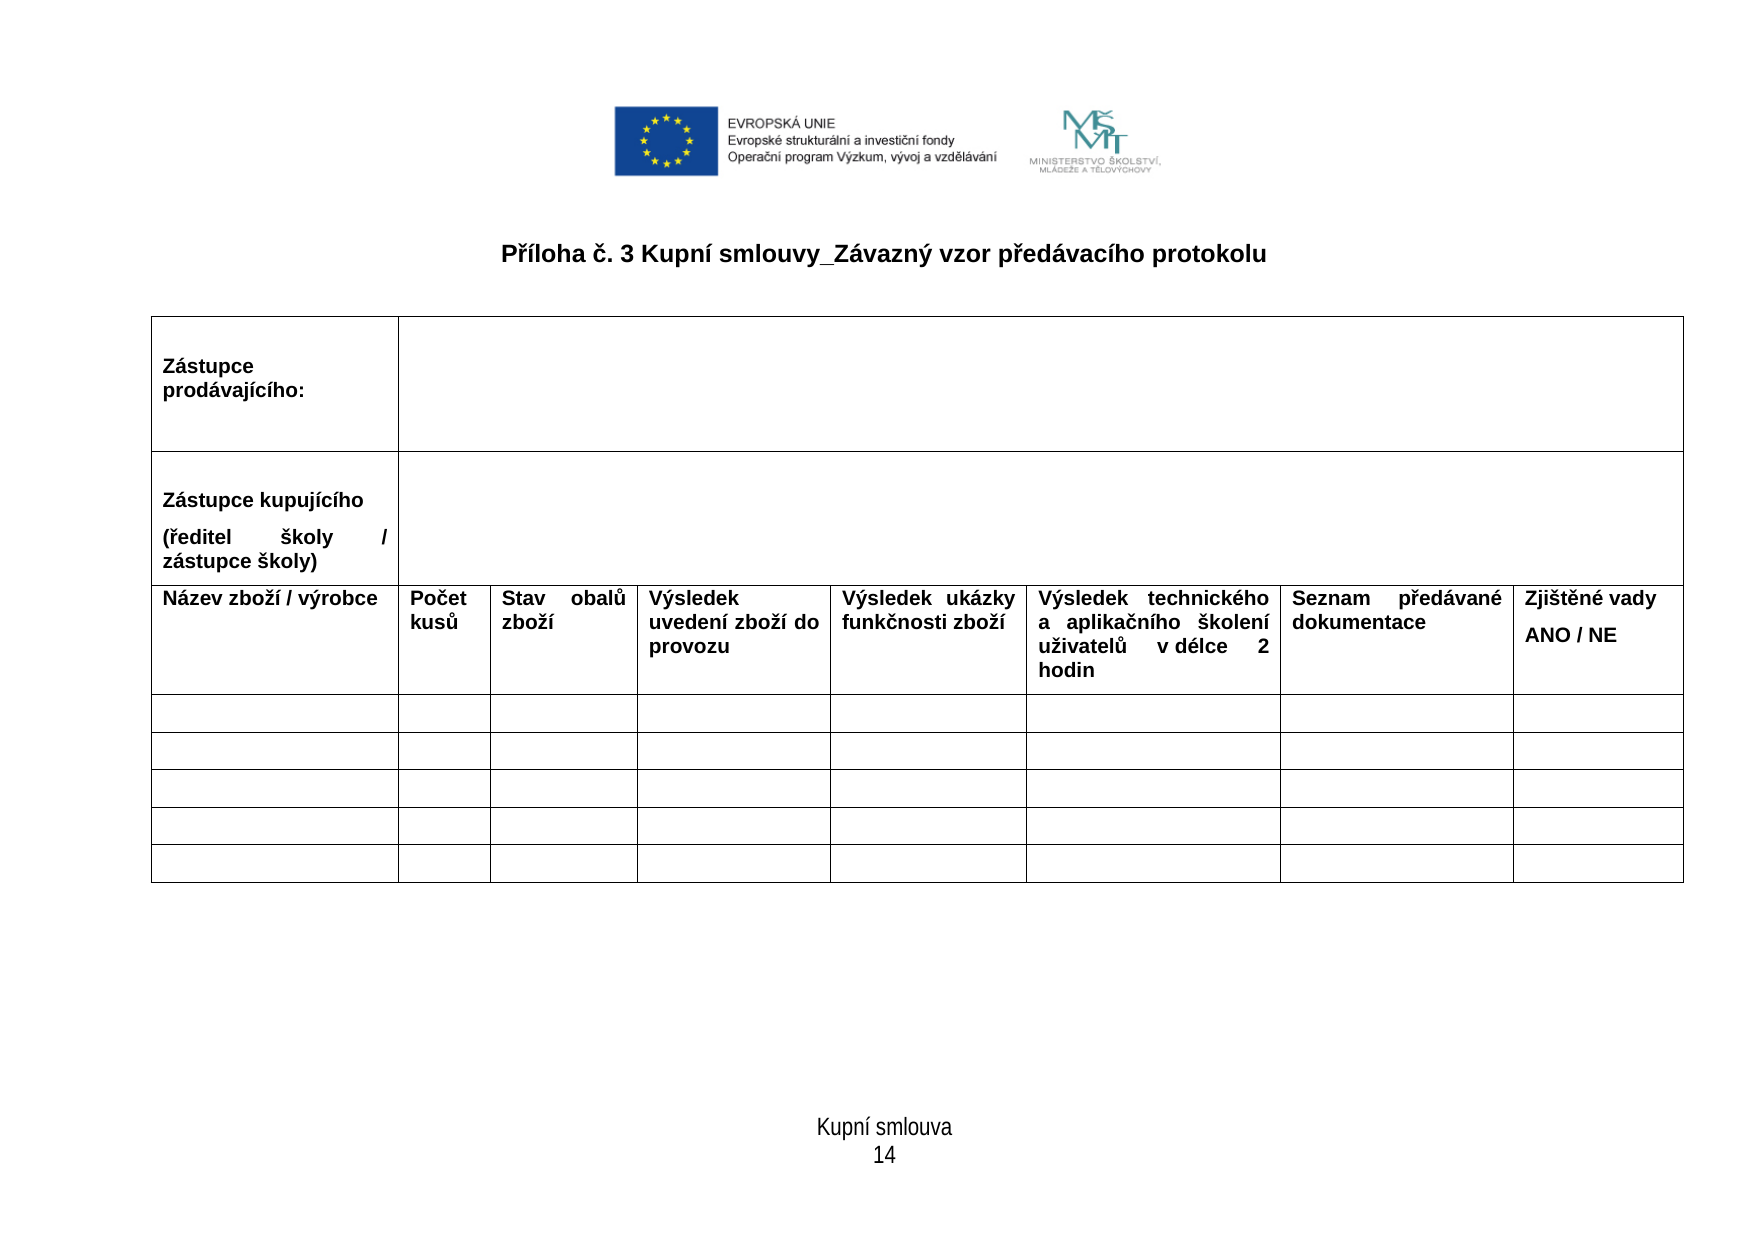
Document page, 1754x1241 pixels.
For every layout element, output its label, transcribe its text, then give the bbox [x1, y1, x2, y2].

table_cell [638, 695, 830, 732]
table_cell Výsledek uvedení zboží do provozu [638, 586, 830, 694]
table_cell [1027, 695, 1280, 732]
table_cell [831, 695, 1026, 732]
table_cell [1281, 808, 1513, 844]
table_cell [152, 695, 398, 732]
table_cell Výsledek technického a aplikačního školení uživatelů v délce 2 hodin [1027, 586, 1280, 694]
table_cell [491, 733, 637, 769]
table_cell [491, 808, 637, 844]
table_cell [399, 770, 490, 807]
table_cell [1514, 808, 1683, 844]
table_cell [1027, 845, 1280, 882]
table_cell [1514, 733, 1683, 769]
table_header [399, 317, 1683, 451]
table_cell [1281, 733, 1513, 769]
table_cell [152, 733, 398, 769]
table_cell [1281, 695, 1513, 732]
table_cell [1514, 695, 1683, 732]
table_cell Zástupce kupujícího (ředitel školy / zástupce školy) [152, 452, 398, 585]
table_cell [1514, 770, 1683, 807]
table_cell [152, 808, 398, 844]
table_cell [638, 845, 830, 882]
table_cell Název zboží / výrobce [152, 586, 398, 694]
table_cell [152, 845, 398, 882]
table_cell [1281, 845, 1513, 882]
table_cell [638, 808, 830, 844]
table_cell [831, 770, 1026, 807]
table_cell [399, 808, 490, 844]
table_cell Seznam předávané dokumentace [1281, 586, 1513, 694]
table_cell [1027, 808, 1280, 844]
table_cell Počet kusů [399, 586, 490, 694]
table_cell [638, 733, 830, 769]
table_cell [831, 845, 1026, 882]
table_cell [638, 770, 830, 807]
table_cell [1027, 733, 1280, 769]
table_cell [152, 770, 398, 807]
table_cell Výsledek ukázky funkčnosti zboží [831, 586, 1026, 694]
table_cell [1027, 770, 1280, 807]
table_cell [1514, 845, 1683, 882]
table_cell [491, 770, 637, 807]
table_cell Stav obalů zboží [491, 586, 637, 694]
table_cell [491, 695, 637, 732]
table_cell [831, 733, 1026, 769]
table_cell [399, 845, 490, 882]
table_cell [491, 845, 637, 882]
picture [578, 73, 1191, 210]
table_cell [399, 733, 490, 769]
table_header Zástupce prodávajícího: [152, 317, 398, 451]
table_cell Zjištěné vady ANO / NE [1514, 586, 1683, 694]
table_cell [831, 808, 1026, 844]
table_cell [399, 452, 1683, 585]
table_cell [399, 695, 490, 732]
table_cell [1281, 770, 1513, 807]
text Příloha č. 3 Kupní smlouvy_Závazný vzor předávacího protokolu [103, 238, 1665, 267]
